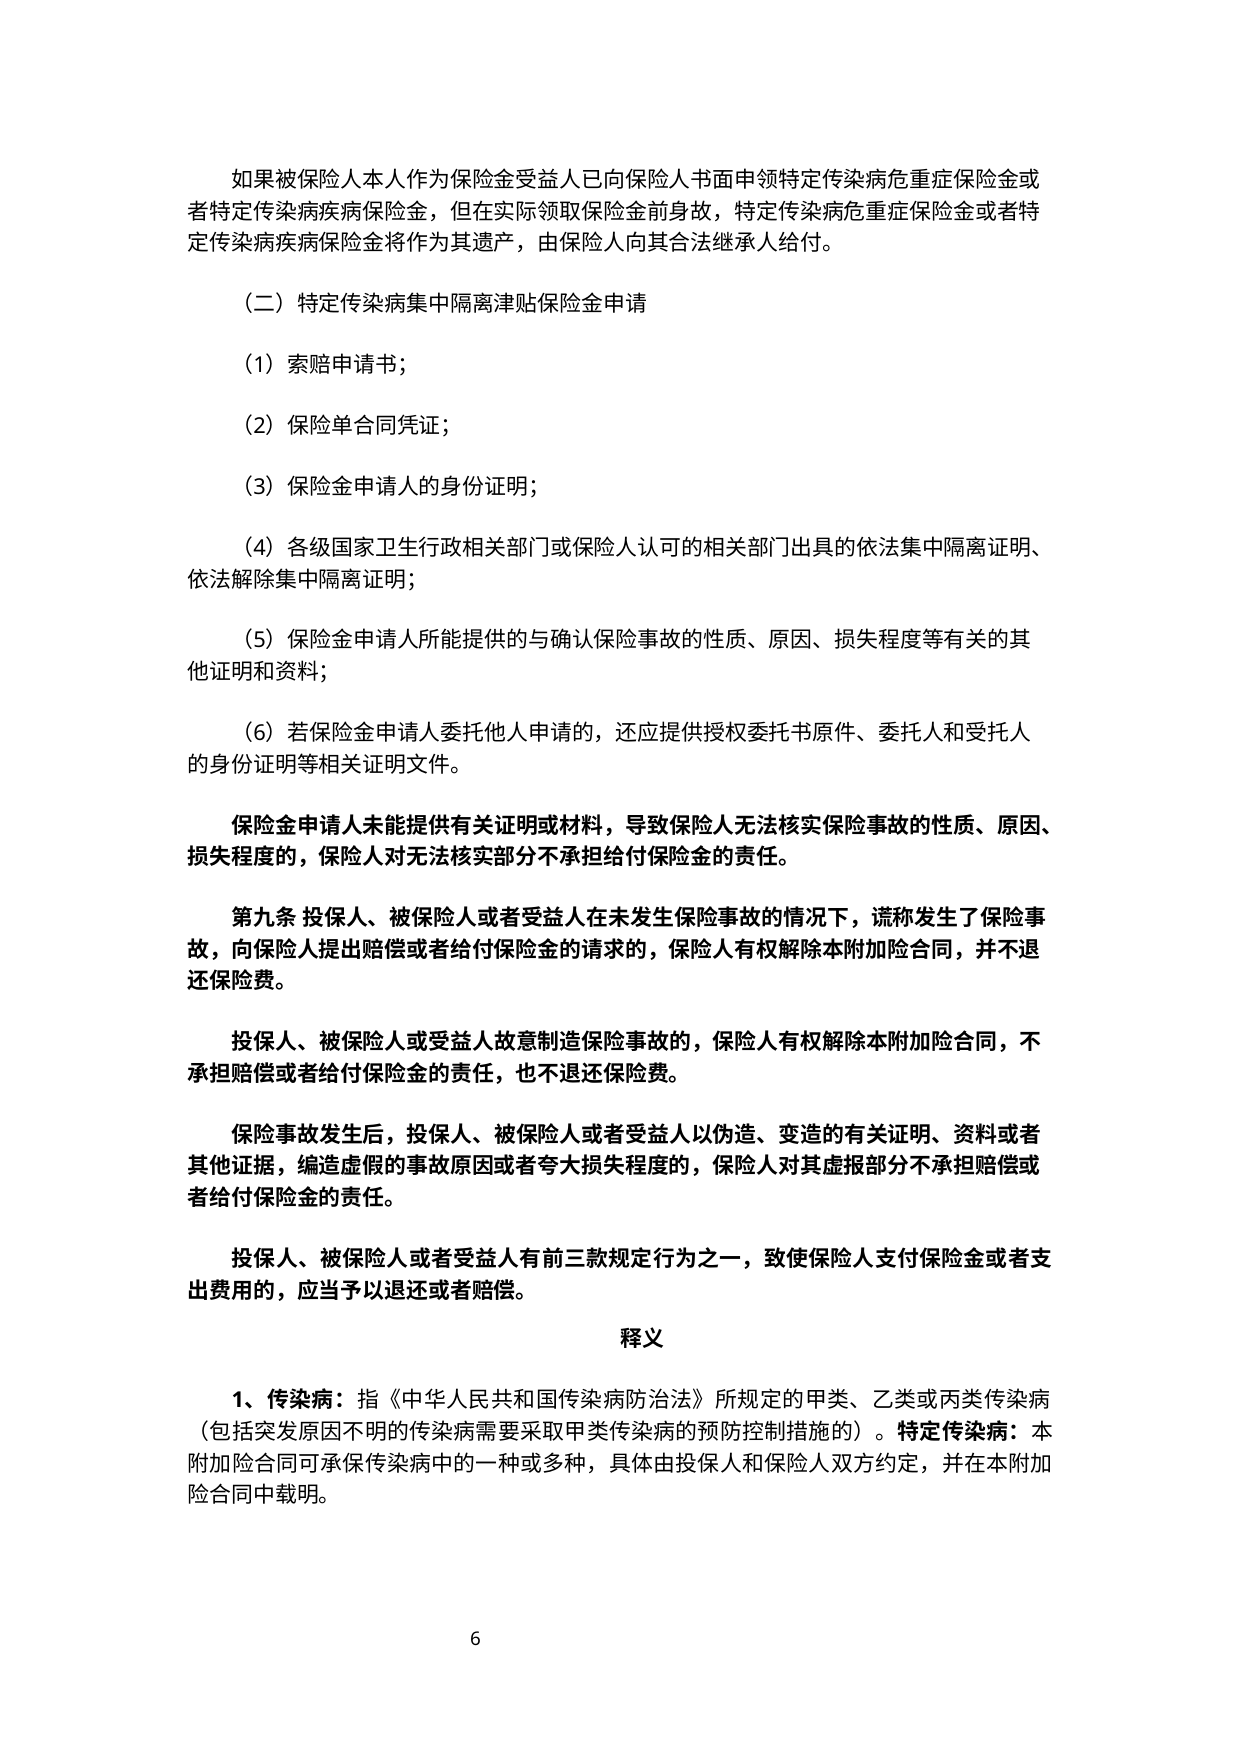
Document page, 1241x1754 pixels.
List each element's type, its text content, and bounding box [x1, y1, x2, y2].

text （二）特定传染病集中隔离津贴保险金申请 [187, 286, 1053, 318]
text （3）保险金申请人的身份证明； [187, 469, 1053, 501]
text （5）保险金申请人所能提供的与确认保险事故的性质、原因、损失程度等有关的其他证明和资料； [187, 622, 1053, 686]
text 第九条 投保人、被保险人或者受益人在未发生保险事故的情况下，谎称发生了保险事故，向保险人提出赔偿或者给付保险金的请求的，保险人有权解除本附加险合同，并不退还保险费。 [187, 900, 1053, 995]
text 保险金申请人未能提供有关证明或材料，导致保险人无法核实保险事故的性质、原因、损失程度的，保险人对无法核实部分不承担给付保险金的责任。 [187, 808, 1053, 871]
text 投保人、被保险人或者受益人有前三款规定行为之一，致使保险人支付保险金或者支出费用的，应当予以退还或者赔偿。 [187, 1241, 1053, 1304]
text （1）索赔申请书； [187, 347, 1053, 379]
text （6）若保险金申请人委托他人申请的，还应提供授权委托书原件、委托人和受托人的身份证明等相关证明文件。 [187, 715, 1053, 778]
text 投保人、被保险人或受益人故意制造保险事故的，保险人有权解除本附加险合同，不承担赔偿或者给付保险金的责任，也不退还保险费。 [187, 1024, 1053, 1088]
text （2）保险单合同凭证； [187, 408, 1053, 440]
text 如果被保险人本人作为保险金受益人已向保险人书面申领特定传染病危重症保险金或者特定传染病疾病保险金，但在实际领取保险金前身故，特定传染病危重症保险金或者特定传染病疾病保险金将作为其遗产，由保险人向其合法继承人给付。 [187, 162, 1053, 257]
text 释义 [187, 1321, 1053, 1353]
text 1、传染病：指《中华人民共和国传染病防治法》所规定的甲类、乙类或丙类传染病（包括突发原因不明的传染病需要采取甲类传染病的预防控制措施的）。特定传染病：本附加险合同可承保传染病中的一种或多种，具体由投保人和保险人双方约定，并在本附加险合同中载明。 [187, 1382, 1053, 1509]
text 保险事故发生后，投保人、被保险人或者受益人以伪造、变造的有关证明、资料或者其他证据，编造虚假的事故原因或者夸大损失程度的，保险人对其虚报部分不承担赔偿或者给付保险金的责任。 [187, 1117, 1053, 1212]
text （4）各级国家卫生行政相关部门或保险人认可的相关部门出具的依法集中隔离证明、依法解除集中隔离证明； [187, 530, 1053, 593]
